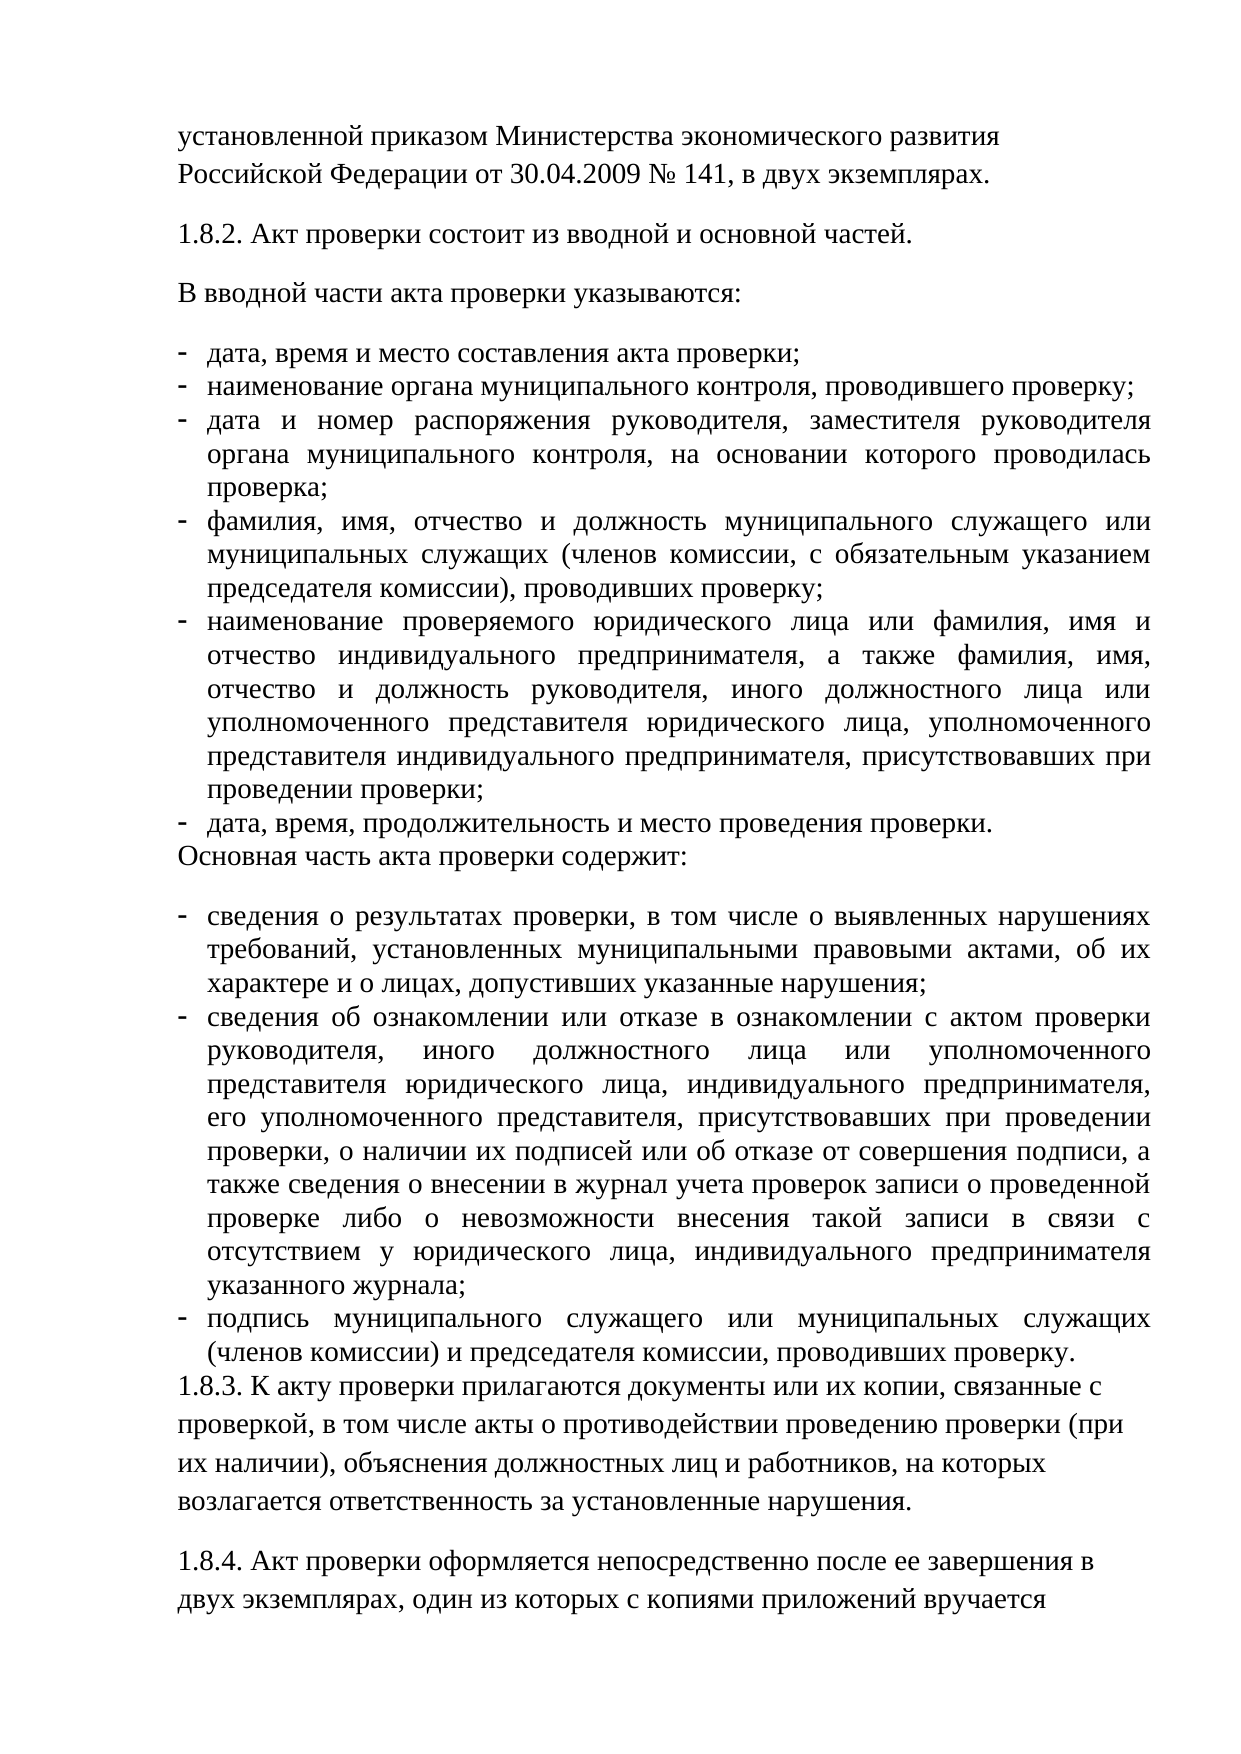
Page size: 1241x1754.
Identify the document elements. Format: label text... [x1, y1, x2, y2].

list наименование органа муниципального контроля, проводившего проверку; [177, 368, 1152, 402]
text Основная часть акта проверки содержит: [177, 838, 1152, 872]
list сведения об ознакомлении или отказе в ознакомлении с актом проверки руководителя, иного должностного лица или уполномоченного представителя юридического лица, индивидуального предпринимателя, его уполномоченного представителя, присутствовавших при проведении проверки, о наличии их подписей или об отказе от совершения подписи, а также сведения о внесении в журнал учета проверок записи о проведенной проверке либо о невозможности внесения такой записи в связи с отсутствием у юридического лица, индивидуального предпринимателя указанного журнала; [177, 999, 1152, 1301]
list дата и номер распоряжения руководителя, заместителя руководителя органа муниципального контроля, на основании которого проводилась проверка; [177, 402, 1152, 503]
list дата, время, продолжительность и место проведения проверки. [177, 805, 1152, 838]
text 1.8.3. К акту проверки прилагаются документы или их копии, связанные с проверкой, в том числе акты о противодействии проведению проверки (при их наличии), объяснения должностных лиц и работников, на которых возлагается ответственность за установленные нарушения. [177, 1368, 1152, 1517]
text В вводной части акта проверки указываются: [177, 275, 1152, 309]
list наименование проверяемого юридического лица или фамилия, имя и отчество индивидуального предпринимателя, а также фамилия, имя, отчество и должность руководителя, иного должностного лица или уполномоченного представителя юридического лица, уполномоченного представителя индивидуального предпринимателя, присутствовавших при проведении проверки; [177, 603, 1152, 805]
text 1.8.2. Акт проверки состоит из вводной и основной частей. [177, 216, 1152, 249]
list фамилия, имя, отчество и должность муниципального служащего или муниципальных служащих (членов комиссии, с обязательным указанием председателя комиссии), проводивших проверку; [177, 503, 1152, 603]
list сведения о результатах проверки, в том числе о выявленных нарушениях требований, установленных муниципальными правовыми актами, об их характере и о лицах, допустивших указанные нарушения; [177, 898, 1152, 999]
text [177, 118, 1152, 190]
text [177, 1543, 1152, 1615]
list подпись муниципального служащего или муниципальных служащих (членов комиссии) и председателя комиссии, проводивших проверку. [177, 1301, 1152, 1368]
list дата, время и место составления акта проверки; [177, 335, 1152, 368]
